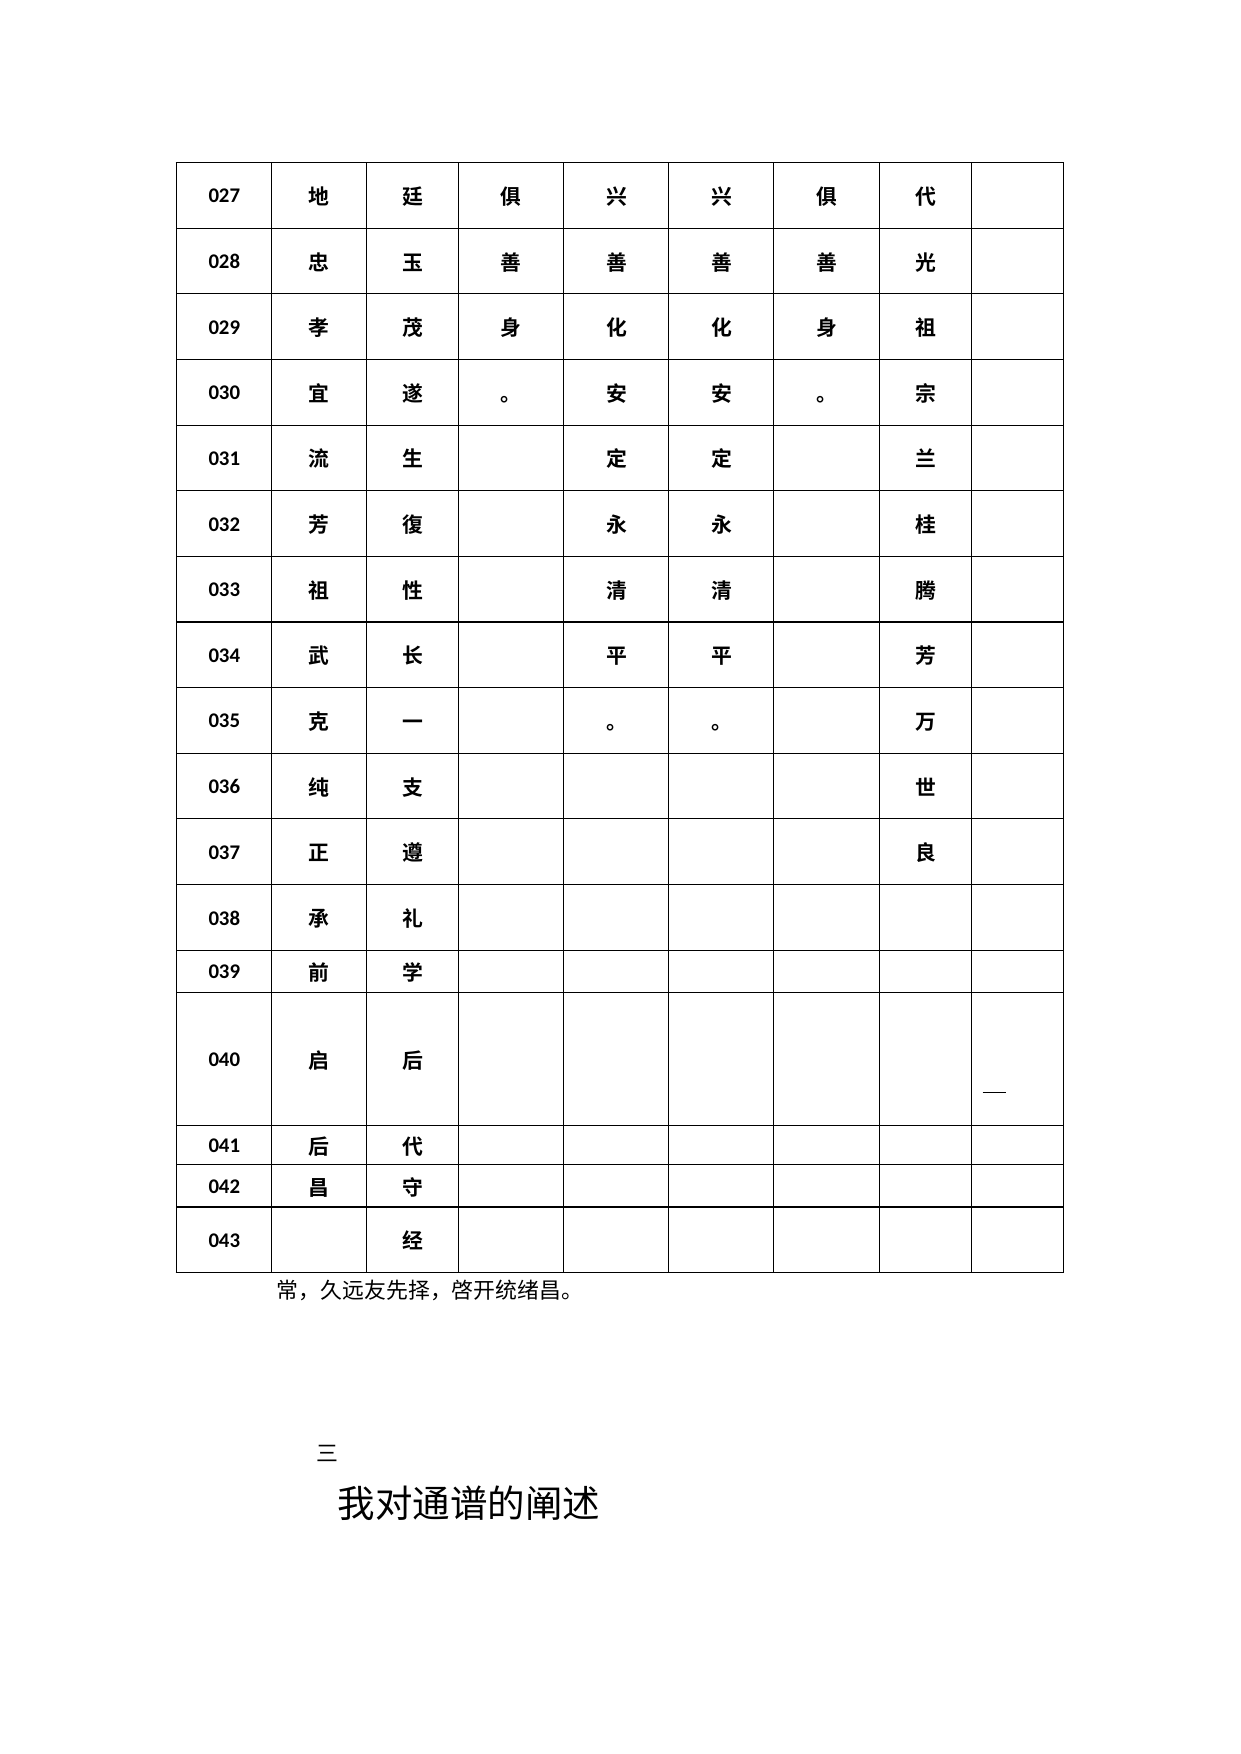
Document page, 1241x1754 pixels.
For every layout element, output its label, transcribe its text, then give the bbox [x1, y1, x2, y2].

table_cell [669, 993, 773, 1125]
table_cell [774, 754, 879, 818]
table_cell [564, 1208, 668, 1272]
table_cell [774, 623, 879, 687]
table_cell [774, 557, 879, 621]
table_cell 永 [564, 491, 668, 556]
table_cell [669, 1208, 773, 1272]
table_cell 腾 [880, 557, 971, 621]
table_cell [459, 951, 563, 992]
table_cell [972, 688, 1063, 753]
table_cell 忠 [272, 229, 366, 293]
table_cell [774, 1165, 879, 1206]
table_cell 定 [564, 426, 668, 490]
table_cell 孝 [272, 294, 366, 359]
table_cell [972, 623, 1063, 687]
table_cell 长 [367, 623, 458, 687]
table_cell [774, 951, 879, 992]
table_cell [880, 1126, 971, 1164]
table_cell 流 [272, 426, 366, 490]
table_cell 039 [177, 951, 271, 992]
table_cell 。 [774, 360, 879, 424]
table_cell [774, 1208, 879, 1272]
table_cell [669, 951, 773, 992]
table_cell 后 [272, 1126, 366, 1164]
table_cell 040 [177, 993, 271, 1125]
table_cell [880, 885, 971, 950]
table_cell 033 [177, 557, 271, 621]
table_cell 身 [459, 294, 563, 359]
table_cell [774, 426, 879, 490]
table_cell 生 [367, 426, 458, 490]
table_cell 化 [669, 294, 773, 359]
table_cell [880, 993, 971, 1125]
table_cell 性 [367, 557, 458, 621]
table_cell [972, 754, 1063, 818]
table_cell 玉 [367, 229, 458, 293]
table_cell 芳 [880, 623, 971, 687]
text 我对通谱的阐述 [187, 1468, 1053, 1533]
table_cell 037 [177, 819, 271, 884]
table_cell 芳 [272, 491, 366, 556]
table_cell 兰 [880, 426, 971, 490]
table_cell 善 [669, 229, 773, 293]
table_cell 宜 [272, 360, 366, 424]
table_cell [564, 819, 668, 884]
table_cell 化 [564, 294, 668, 359]
table_cell [972, 163, 1063, 228]
table_cell [459, 993, 563, 1125]
table_cell 035 [177, 688, 271, 753]
table_cell 安 [669, 360, 773, 424]
table_cell [564, 1165, 668, 1206]
text 常，久远友先择，啓开统绪昌。 [187, 1273, 1053, 1306]
table_cell [669, 1126, 773, 1164]
table_cell 身 [774, 294, 879, 359]
table_cell 029 [177, 294, 271, 359]
table_cell [459, 819, 563, 884]
table_cell [972, 229, 1063, 293]
table_cell 光 [880, 229, 971, 293]
table_cell [459, 1208, 563, 1272]
table_cell 兴 [564, 163, 668, 228]
table_cell 礼 [367, 885, 458, 950]
table_cell [459, 426, 563, 490]
table_cell [972, 491, 1063, 556]
table_cell [774, 688, 879, 753]
table_cell 代 [367, 1126, 458, 1164]
table_cell 兴 [669, 163, 773, 228]
table_cell 后 [367, 993, 458, 1125]
table_cell 武 [272, 623, 366, 687]
table_cell 032 [177, 491, 271, 556]
table_cell [564, 1126, 668, 1164]
table_cell 代 [880, 163, 971, 228]
table_cell 善 [774, 229, 879, 293]
table_cell 平 [669, 623, 773, 687]
table_cell 茂 [367, 294, 458, 359]
table_cell 守 [367, 1165, 458, 1206]
table_cell [774, 1126, 879, 1164]
table_cell 俱 [774, 163, 879, 228]
table_cell 。 [459, 360, 563, 424]
table_cell 良 [880, 819, 971, 884]
table_cell [972, 951, 1063, 992]
table_cell 清 [669, 557, 773, 621]
table_cell [972, 993, 1063, 1125]
table_cell [972, 360, 1063, 424]
table_cell [669, 1165, 773, 1206]
table_cell [774, 819, 879, 884]
table_cell 028 [177, 229, 271, 293]
table_cell [459, 557, 563, 621]
table_cell 041 [177, 1126, 271, 1164]
table_cell [564, 951, 668, 992]
table_cell 平 [564, 623, 668, 687]
table_cell 桂 [880, 491, 971, 556]
table_cell 遵 [367, 819, 458, 884]
table_cell [459, 623, 563, 687]
table_cell 042 [177, 1165, 271, 1206]
table_cell [564, 993, 668, 1125]
table_cell 祖 [880, 294, 971, 359]
table_cell [972, 885, 1063, 950]
table_cell [972, 1165, 1063, 1206]
table_cell 支 [367, 754, 458, 818]
table_cell 復 [367, 491, 458, 556]
table_cell 034 [177, 623, 271, 687]
table_cell [459, 688, 563, 753]
table_cell 承 [272, 885, 366, 950]
table_cell 善 [564, 229, 668, 293]
table_cell 万 [880, 688, 971, 753]
table_cell [669, 819, 773, 884]
text 三 [187, 1436, 1053, 1468]
table_cell 俱 [459, 163, 563, 228]
table_cell 一 [367, 688, 458, 753]
table_cell [774, 885, 879, 950]
table_cell [459, 885, 563, 950]
table_cell [972, 1126, 1063, 1164]
table_cell 清 [564, 557, 668, 621]
table_cell [669, 885, 773, 950]
table_cell 启 [272, 993, 366, 1125]
table_cell 036 [177, 754, 271, 818]
table_cell [272, 1208, 366, 1272]
table_cell 永 [669, 491, 773, 556]
table_cell 纯 [272, 754, 366, 818]
table_cell [972, 819, 1063, 884]
table_cell 031 [177, 426, 271, 490]
table_cell [564, 885, 668, 950]
table_cell 038 [177, 885, 271, 950]
table_cell [880, 1208, 971, 1272]
table_cell 安 [564, 360, 668, 424]
table_cell [774, 491, 879, 556]
table_cell 遂 [367, 360, 458, 424]
table_cell [880, 1165, 971, 1206]
table_cell 祖 [272, 557, 366, 621]
table_cell [880, 951, 971, 992]
table_cell 前 [272, 951, 366, 992]
table_cell [972, 557, 1063, 621]
table_cell [459, 1126, 563, 1164]
table_cell 善 [459, 229, 563, 293]
table_cell [669, 754, 773, 818]
table_cell 。 [564, 688, 668, 753]
table_cell [459, 491, 563, 556]
table_cell [459, 754, 563, 818]
table_cell 廷 [367, 163, 458, 228]
table_cell 。 [669, 688, 773, 753]
table_cell 学 [367, 951, 458, 992]
table_cell 030 [177, 360, 271, 424]
table_cell 正 [272, 819, 366, 884]
table_cell [972, 426, 1063, 490]
table_cell 027 [177, 163, 271, 228]
table_cell 克 [272, 688, 366, 753]
table_cell 地 [272, 163, 366, 228]
table_cell 043 [177, 1208, 271, 1272]
table_cell [459, 1165, 563, 1206]
table_cell 昌 [272, 1165, 366, 1206]
table_cell 定 [669, 426, 773, 490]
table_cell 经 [367, 1208, 458, 1272]
table_cell 世 [880, 754, 971, 818]
table_cell [564, 754, 668, 818]
table_cell 宗 [880, 360, 971, 424]
table_cell [972, 294, 1063, 359]
table_cell [774, 993, 879, 1125]
table_cell [972, 1208, 1063, 1272]
